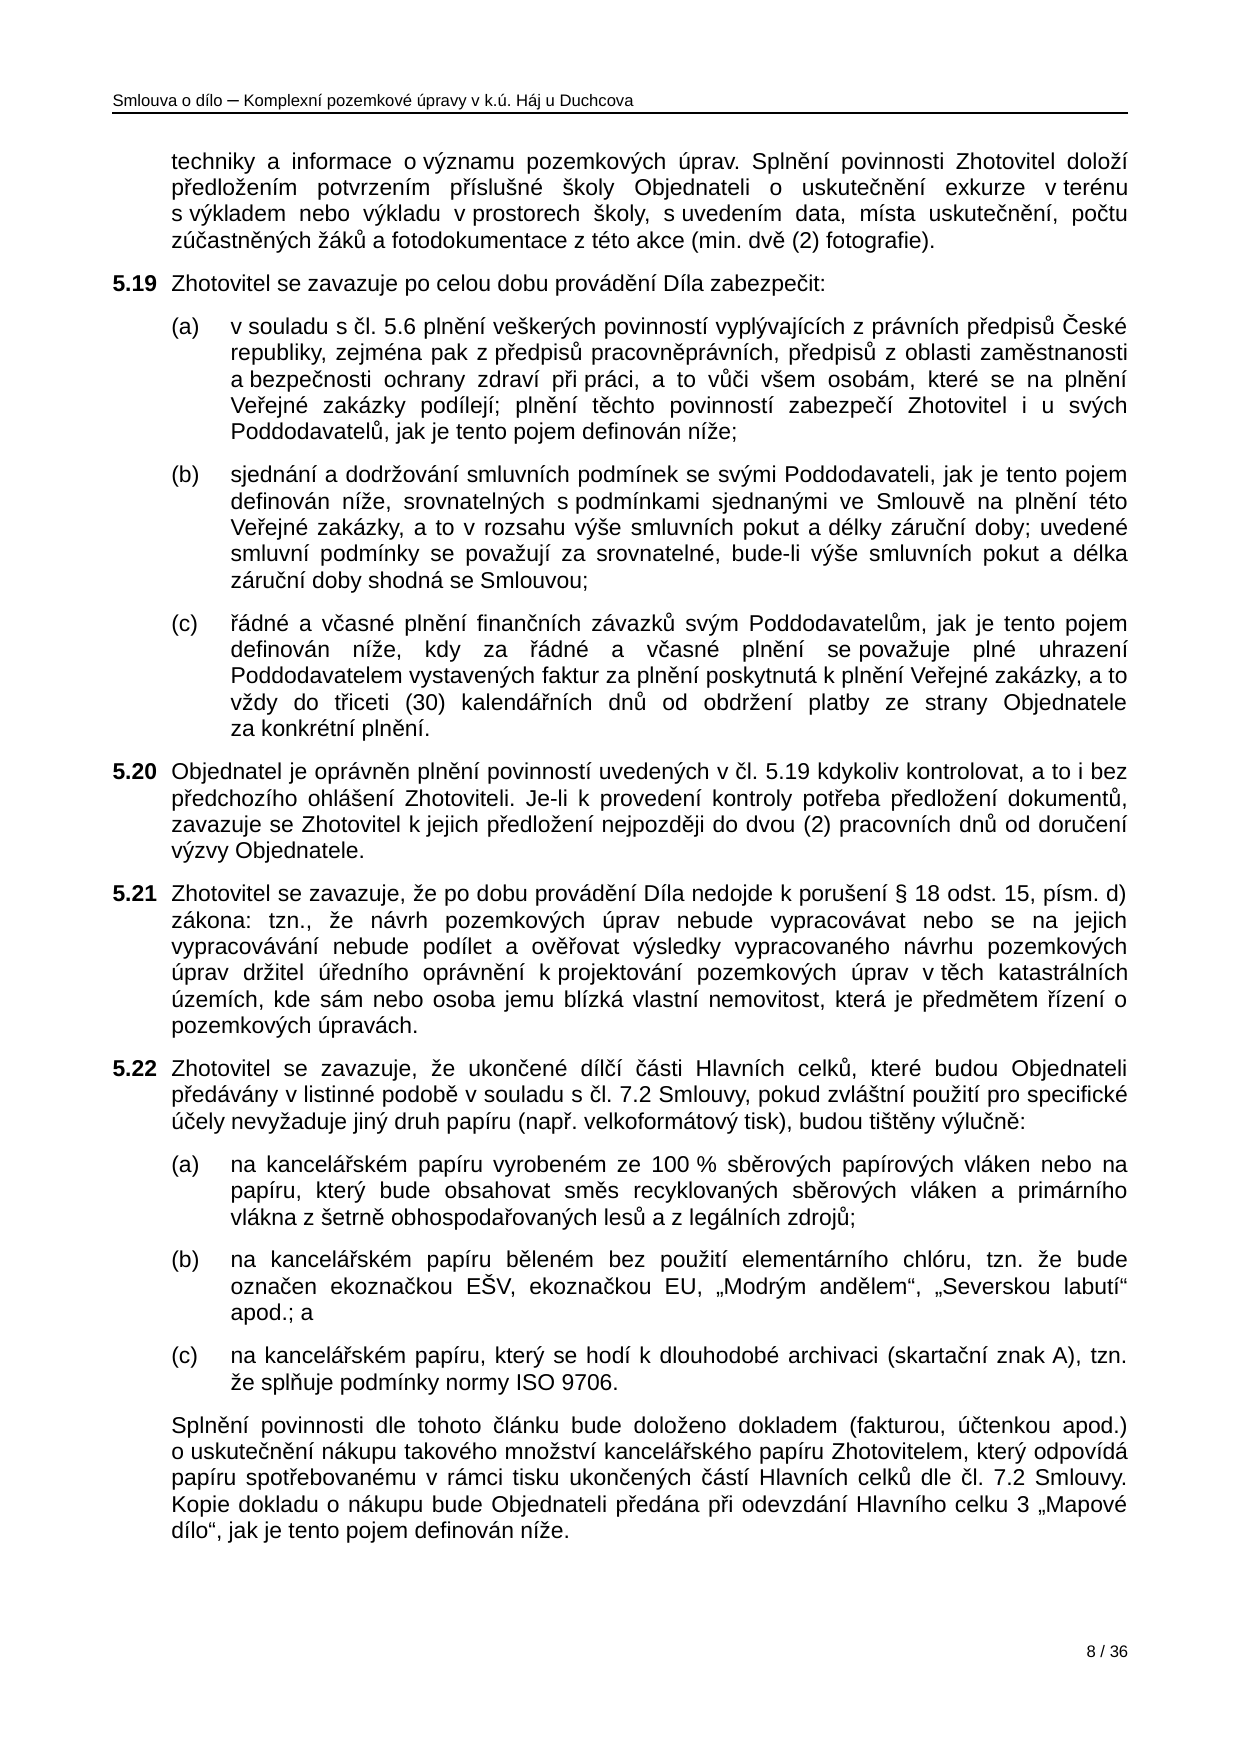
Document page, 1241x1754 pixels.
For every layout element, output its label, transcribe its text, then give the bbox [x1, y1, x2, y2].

list na kancelářském papíru vyrobeném ze 100 % sběrových papírových vláken nebo na papíru, který bude obsahovat směs recyklovaných sběrových vláken a primárního vlákna z šetrně obhospodařovaných lesů a z legálních zdrojů; [171, 1151, 1128, 1230]
list řádné a včasné plnění finančních závazků svým Poddodavatelům, jak je tento pojem definován níže, kdy za řádné a včasné plnění se považuje plné uhrazení Poddodavatelem vystavených faktur za plnění poskytnutá k plnění Veřejné zakázky, a to vždy do třiceti (30) kalendářních dnů od obdržení platby ze strany Objednatele za konkrétní plnění. [171, 610, 1128, 741]
text Zhotovitel se zavazuje, že po dobu provádění Díla nedojde k porušení § 18 odst. 15, písm. d) zákona: tzn., že návrh pozemkových úprav nebude vypracovávat nebo se na jejich vypracovávání nebude podílet a ověřovat výsledky vypracovaného návrhu pozemkových úprav držitel úředního oprávnění k projektování pozemkových úprav v těch katastrálních územích, kde sám nebo osoba jemu blízká vlastní nemovitost, která je předmětem řízení o pozemkových úpravách. [112, 880, 1128, 1038]
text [112, 148, 1128, 253]
list v souladu s čl. 5.6 plnění veškerých povinností vyplývajících z právních předpisů České republiky, zejména pak z předpisů pracovněprávních, předpisů z oblasti zaměstnanosti a bezpečnosti ochrany zdraví při práci, a to vůči všem osobám, které se na plnění Veřejné zakázky podílejí; plnění těchto povinností zabezpečí Zhotovitel i u svých Poddodavatelů, jak je tento pojem definován níže; [171, 313, 1128, 444]
list Splnění povinnosti dle tohoto článku bude doloženo dokladem (fakturou, účtenkou apod.) o uskutečnění nákupu takového množství kancelářského papíru Zhotovitelem, který odpovídá papíru spotřebovanému v rámci tisku ukončených částí Hlavních celků dle čl. 7.2 Smlouvy. Kopie dokladu o nákupu bude Objednateli předána při odevzdání Hlavního celku 3 „Mapové dílo“, jak je tento pojem definován níže. [171, 1412, 1128, 1543]
list sjednání a dodržování smluvních podmínek se svými Poddodavateli, jak je tento pojem definován níže, srovnatelných s podmínkami sjednanými ve Smlouvě na plnění této Veřejné zakázky, a to v rozsahu výše smluvních pokut a délky záruční doby; uvedené smluvní podmínky se považují za srovnatelné, bude-li výše smluvních pokut a délka záruční doby shodná se Smlouvou; [171, 461, 1128, 593]
list na kancelářském papíru, který se hodí k dlouhodobé archivaci (skartační znak A), tzn. že splňuje podmínky normy ISO 9706. [171, 1342, 1128, 1395]
text Zhotovitel se zavazuje, že ukončené dílčí části Hlavních celků, které budou Objednateli předávány v listinné podobě v souladu s čl. 7.2 Smlouvy, pokud zvláštní použití pro specifické účely nevyžaduje jiný druh papíru (např. velkoformátový tisk), budou tištěny výlučně: [112, 1055, 1128, 1134]
text Objednatel je oprávněn plnění povinností uvedených v čl. 5.19 kdykoliv kontrolovat, a to i bez předchozího ohlášení Zhotoviteli. Je-li k provedení kontroly potřeba předložení dokumentů, zavazuje se Zhotovitel k jejich předložení nejpozději do dvou (2) pracovních dnů od doručení výzvy Objednatele. [112, 758, 1128, 863]
text Zhotovitel se zavazuje po celou dobu provádění Díla zabezpečit: [112, 270, 1128, 296]
list na kancelářském papíru běleném bez použití elementárního chlóru, tzn. že bude označen ekoznačkou EŠV, ekoznačkou EU, „Modrým andělem“, „Severskou labutí“ apod.; a [171, 1246, 1128, 1326]
